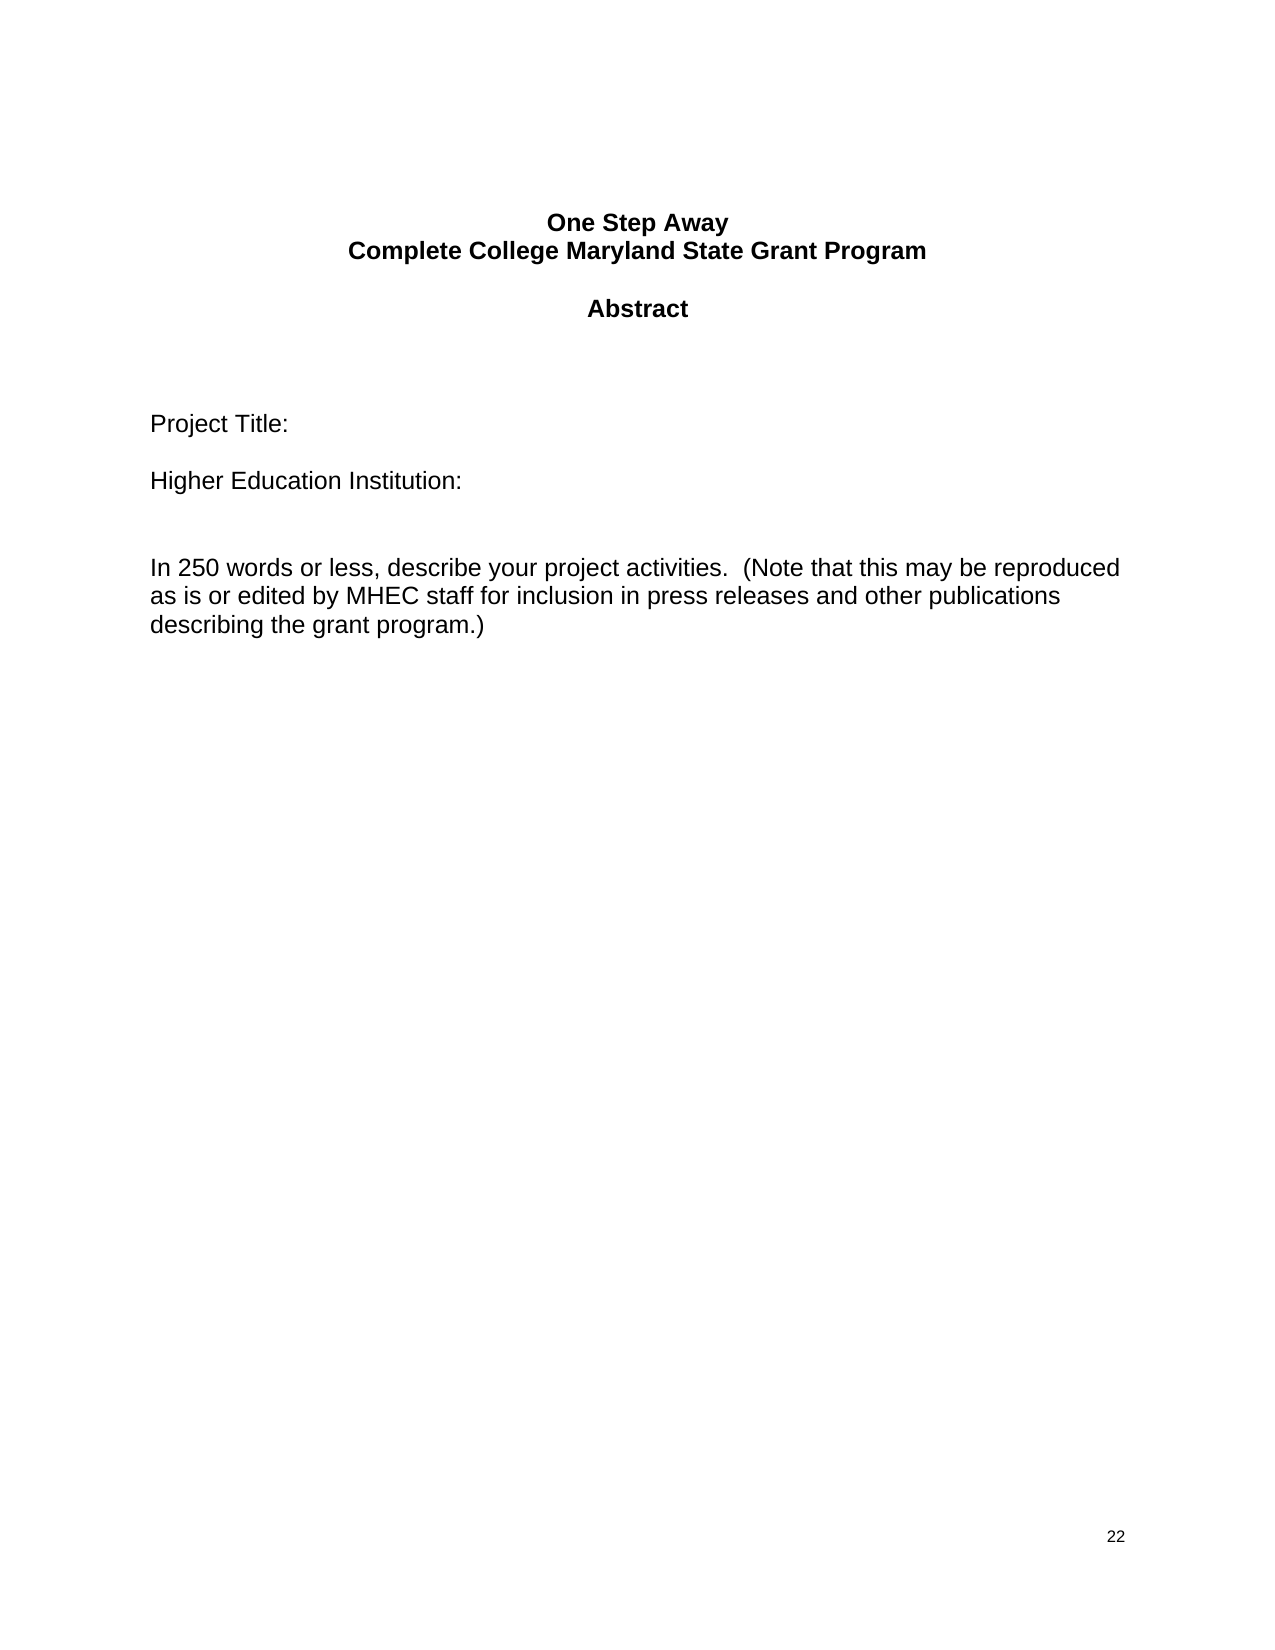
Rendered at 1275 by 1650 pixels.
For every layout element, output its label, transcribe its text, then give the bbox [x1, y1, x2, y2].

text Higher Education Institution: [150, 466, 1125, 495]
text One Step Away [150, 207, 1125, 236]
text Complete College Maryland State Grant Program [150, 236, 1125, 265]
text Abstract [150, 294, 1125, 322]
text In 250 words or less, describe your project activities. (Note that this may be reproduced as is or edited by MHEC staff for inclusion in press releases and other publications describing the grant program.) [150, 552, 1125, 639]
text Project Title: [150, 409, 1125, 437]
